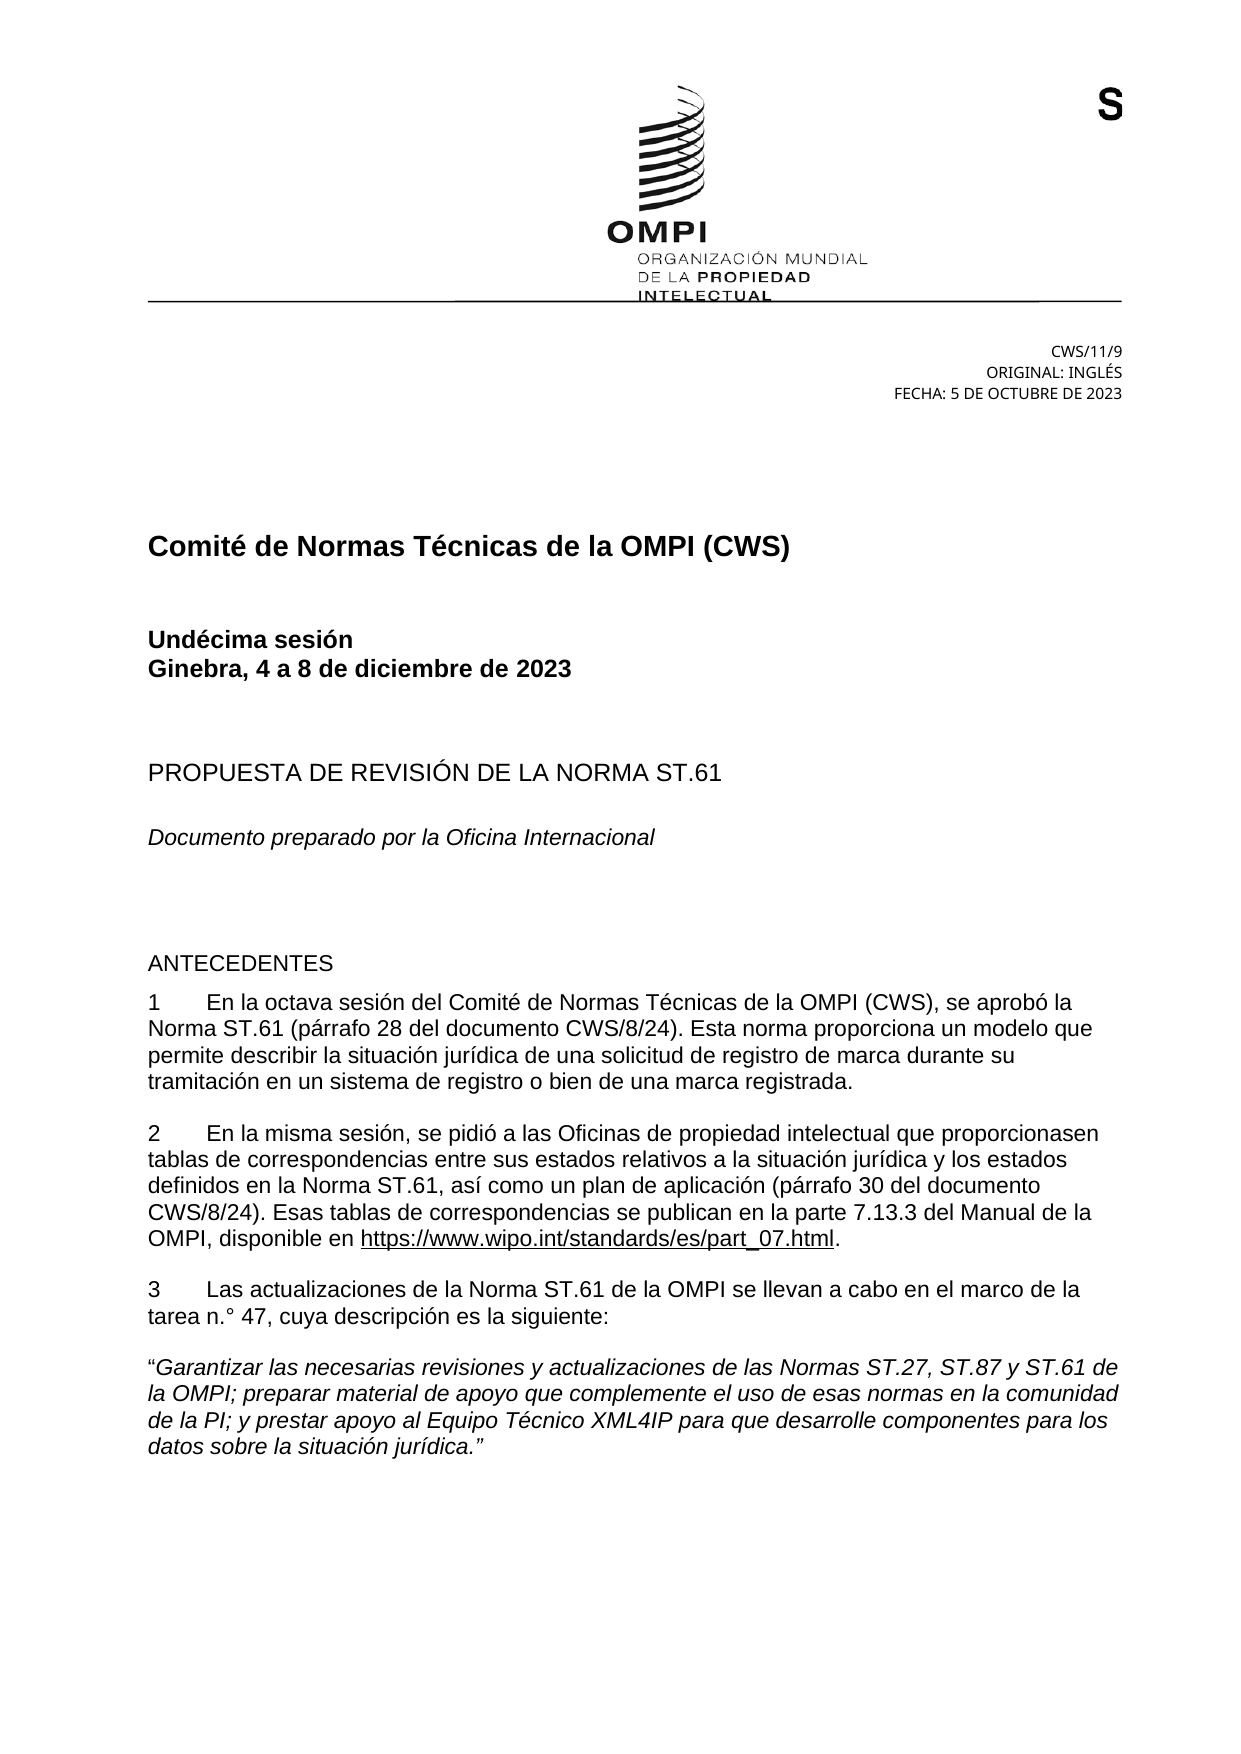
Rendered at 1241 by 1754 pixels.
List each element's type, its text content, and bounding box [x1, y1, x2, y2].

text Propuesta de revisión de la Norma ST.61 [148, 758, 1122, 786]
text Las actualizaciones de la Norma ST.61 de la OMPI se llevan a cabo en el marco de la tarea n.° 47, cuya descripción es la siguiente: [148, 1276, 1122, 1329]
text Comité de Normas Técnicas de la OMPI (CWS) [148, 529, 1122, 563]
text CWS/11/9 [148, 340, 1122, 362]
text Ginebra, 4 a 8 de diciembre de 2023 [148, 654, 1122, 683]
text “Garantizar las necesarias revisiones y actualizaciones de las Normas ST.27, ST.87 y ST.61 de la OMPI; preparar material de apoyo que complemente el uso de esas normas en la comunidad de la PI; y prestar apoyo al Equipo Técnico XML4IP para que desarrolle componentes para los datos sobre la situación jurídica.” [148, 1354, 1122, 1565]
text FECHA: 5 de octubre de 2023 [148, 383, 1122, 404]
text ORIGINAL: INGLÉS [148, 362, 1122, 383]
picture [605, 79, 1123, 302]
text En la misma sesión, se pidió a las Oficinas de propiedad intelectual que proporcionasen tablas de correspondencias entre sus estados relativos a la situación jurídica y los estados definidos en la Norma ST.61, así como un plan de aplicación (párrafo 30 del documento CWS/8/24). Esas tablas de correspondencias se publican en la parte 7.13.3 del Manual de la OMPI, disponible en https://www.wipo.int/standards/es/part_07.html. [148, 1119, 1122, 1251]
text Undécima sesión [148, 625, 1122, 654]
text Documento preparado por la Oficina Internacional [148, 824, 1122, 850]
subtitle Antecedentes [148, 950, 1122, 977]
text En la octava sesión del Comité de Normas Técnicas de la OMPI (CWS), se aprobó la Norma ST.61 (párrafo 28 del documento CWS/8/24). Esta norma proporciona un modelo que permite describir la situación jurídica de una solicitud de registro de marca durante su tramitación en un sistema de registro o bien de una marca registrada. [148, 989, 1122, 1094]
